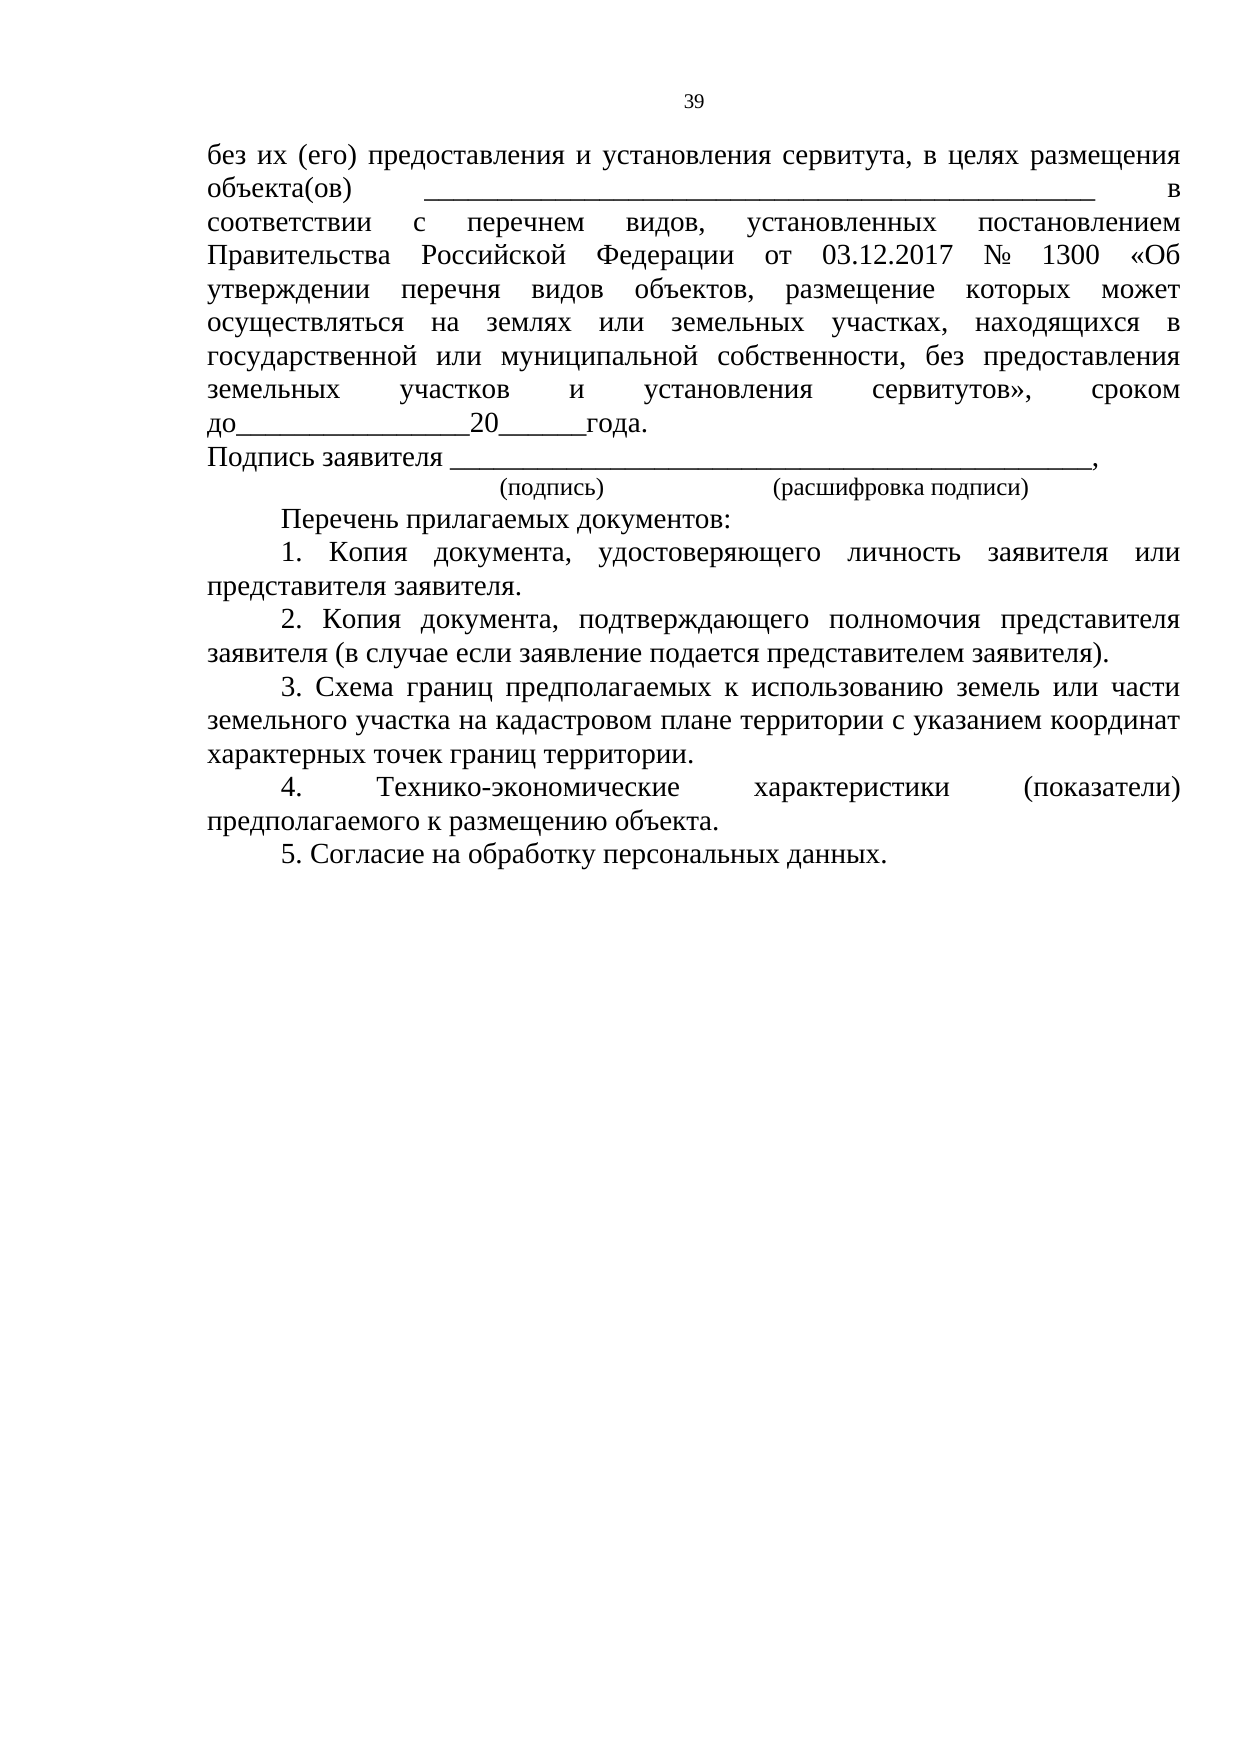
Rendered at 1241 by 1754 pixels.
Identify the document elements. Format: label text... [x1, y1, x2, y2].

text 4. Технико-экономические характеристики (показатели) предполагаемого к размещению объекта. [207, 769, 1181, 836]
text (подпись) (расшифровка подписи) [207, 472, 1181, 501]
text 5. Согласие на обработку персональных данных. [207, 836, 1181, 870]
text 2. Копия документа, подтверждающего полномочия представителя заявителя (в случае если заявление подается представителем заявителя). [207, 602, 1181, 669]
text Подпись заявителя ____________________________________________, [207, 439, 1181, 472]
text 3. Схема границ предполагаемых к использованию земель или части земельного участка на кадастровом плане территории с указанием координат характерных точек границ территории. [207, 669, 1181, 769]
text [207, 137, 1181, 439]
text 1. Копия документа, удостоверяющего личность заявителя или представителя заявителя. [207, 534, 1181, 602]
text Перечень прилагаемых документов: [207, 501, 1181, 534]
